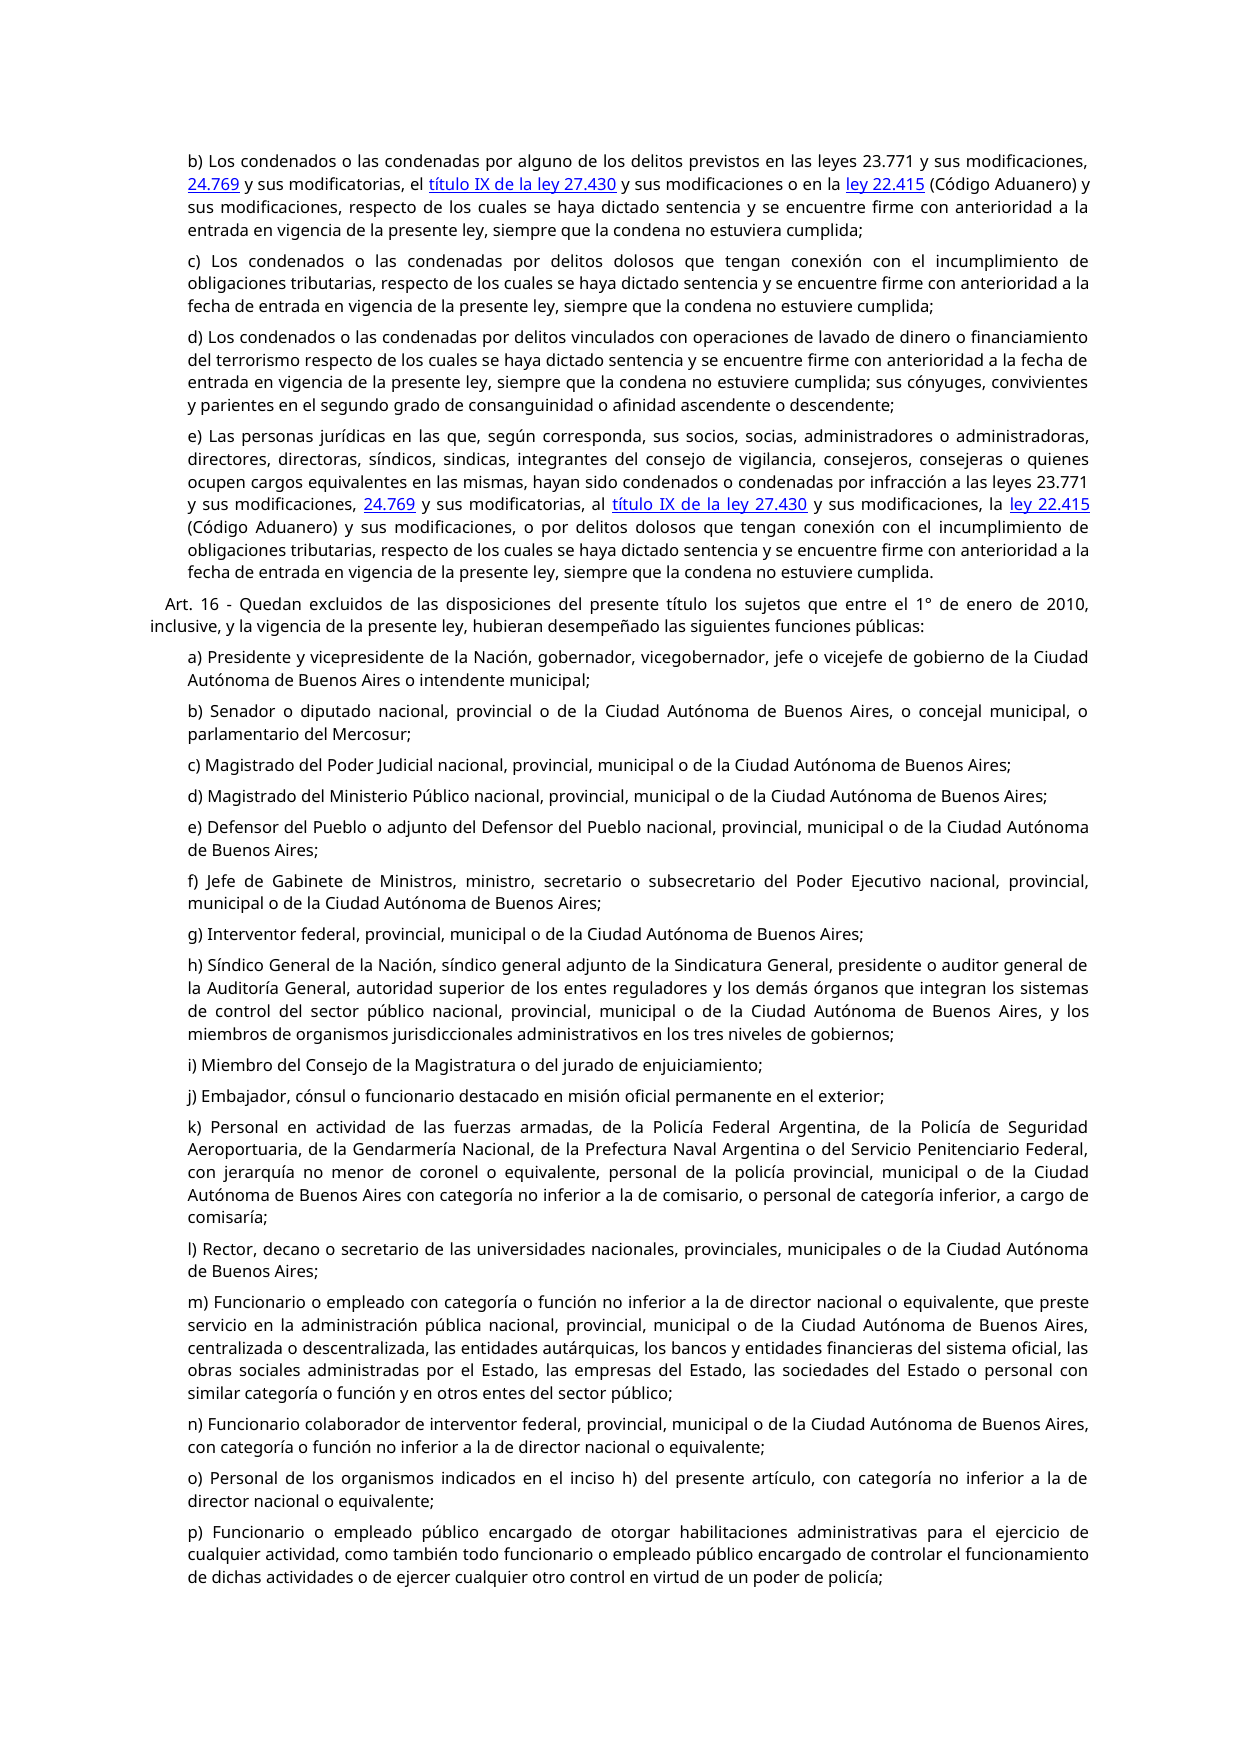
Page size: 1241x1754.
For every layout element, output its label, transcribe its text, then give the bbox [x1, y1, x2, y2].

text h) Síndico General de la Nación, síndico general adjunto de la Sindicatura General, presidente o auditor general de la Auditoría General, autoridad superior de los entes reguladores y los demás órganos que integran los sistemas de control del sector público nacional, provincial, municipal o de la Ciudad Autónoma de Buenos Aires, y los miembros de organismos jurisdiccionales administrativos en los tres niveles de gobiernos; [187, 954, 1090, 1045]
text p) Funcionario o empleado público encargado de otorgar habilitaciones administrativas para el ejercicio de cualquier actividad, como también todo funcionario o empleado público encargado de controlar el funcionamiento de dichas actividades o de ejercer cualquier otro control en virtud de un poder de policía; [187, 1520, 1090, 1588]
text n) Funcionario colaborador de interventor federal, provincial, municipal o de la Ciudad Autónoma de Buenos Aires, con categoría o función no inferior a la de director nacional o equivalente; [187, 1413, 1090, 1458]
text b) Los condenados o las condenadas por alguno de los delitos previstos en las leyes 23.771 y sus modificaciones, 24.769 y sus modificatorias, el título IX de la ley 27.430 y sus modificaciones o en la ley 22.415 (Código Aduanero) y sus modificaciones, respecto de los cuales se haya dictado sentencia y se encuentre firme con anterioridad a la entrada en vigencia de la presente ley, siempre que la condena no estuviera cumplida; [187, 150, 1090, 241]
text f) Jefe de Gabinete de Ministros, ministro, secretario o subsecretario del Poder Ejecutivo nacional, provincial, municipal o de la Ciudad Autónoma de Buenos Aires; [187, 869, 1090, 914]
text e) Las personas jurídicas en las que, según corresponda, sus socios, socias, administradores o administradoras, directores, directoras, síndicos, sindicas, integrantes del consejo de vigilancia, consejeros, consejeras o quienes ocupen cargos equivalentes en las mismas, hayan sido condenados o condenadas por infracción a las leyes 23.771 y sus modificaciones, 24.769 y sus modificatorias, al título IX de la ley 27.430 y sus modificaciones, la ley 22.415 (Código Aduanero) y sus modificaciones, o por delitos dolosos que tengan conexión con el incumplimiento de obligaciones tributarias, respecto de los cuales se haya dictado sentencia y se encuentre firme con anterioridad a la fecha de entrada en vigencia de la presente ley, siempre que la condena no estuviere cumplida. [187, 425, 1090, 584]
text e) Defensor del Pueblo o adjunto del Defensor del Pueblo nacional, provincial, municipal o de la Ciudad Autónoma de Buenos Aires; [187, 815, 1090, 861]
text d) Magistrado del Ministerio Público nacional, provincial, municipal o de la Ciudad Autónoma de Buenos Aires; [187, 784, 1090, 807]
text k) Personal en actividad de las fuerzas armadas, de la Policía Federal Argentina, de la Policía de Seguridad Aeroportuaria, de la Gendarmería Nacional, de la Prefectura Naval Argentina o del Servicio Penitenciario Federal, con jerarquía no menor de coronel o equivalente, personal de la policía provincial, municipal o de la Ciudad Autónoma de Buenos Aires con categoría no inferior a la de comisario, o personal de categoría inferior, a cargo de comisaría; [187, 1115, 1090, 1229]
text Art. 16 - Quedan excluidos de las disposiciones del presente título los sujetos que entre el 1° de enero de 2010, inclusive, y la vigencia de la presente ley, hubieran desempeñado las siguientes funciones públicas: [150, 592, 1090, 637]
text a) Presidente y vicepresidente de la Nación, gobernador, vicegobernador, jefe o vicejefe de gobierno de la Ciudad Autónoma de Buenos Aires o intendente municipal; [187, 646, 1090, 691]
text j) Embajador, cónsul o funcionario destacado en misión oficial permanente en el exterior; [187, 1084, 1090, 1107]
text i) Miembro del Consejo de la Magistratura o del jurado de enjuiciamiento; [187, 1053, 1090, 1076]
text b) Senador o diputado nacional, provincial o de la Ciudad Autónoma de Buenos Aires, o concejal municipal, o parlamentario del Mercosur; [187, 699, 1090, 745]
text o) Personal de los organismos indicados en el inciso h) del presente artículo, con categoría no inferior a la de director nacional o equivalente; [187, 1466, 1090, 1512]
text c) Los condenados o las condenadas por delitos dolosos que tengan conexión con el incumplimiento de obligaciones tributarias, respecto de los cuales se haya dictado sentencia y se encuentre firme con anterioridad a la fecha de entrada en vigencia de la presente ley, siempre que la condena no estuviere cumplida; [187, 249, 1090, 317]
text d) Los condenados o las condenadas por delitos vinculados con operaciones de lavado de dinero o financiamiento del terrorismo respecto de los cuales se haya dictado sentencia y se encuentre firme con anterioridad a la fecha de entrada en vigencia de la presente ley, siempre que la condena no estuviere cumplida; sus cónyuges, convivientes y parientes en el segundo grado de consanguinidad o afinidad ascendente o descendente; [187, 326, 1090, 416]
text g) Interventor federal, provincial, municipal o de la Ciudad Autónoma de Buenos Aires; [187, 923, 1090, 946]
text l) Rector, decano o secretario de las universidades nacionales, provinciales, municipales o de la Ciudad Autónoma de Buenos Aires; [187, 1237, 1090, 1282]
text m) Funcionario o empleado con categoría o función no inferior a la de director nacional o equivalente, que preste servicio en la administración pública nacional, provincial, municipal o de la Ciudad Autónoma de Buenos Aires, centralizada o descentralizada, las entidades autárquicas, los bancos y entidades financieras del sistema oficial, las obras sociales administradas por el Estado, las empresas del Estado, las sociedades del Estado o personal con similar categoría o función y en otros entes del sector público; [187, 1291, 1090, 1404]
text c) Magistrado del Poder Judicial nacional, provincial, municipal o de la Ciudad Autónoma de Buenos Aires; [187, 753, 1090, 776]
